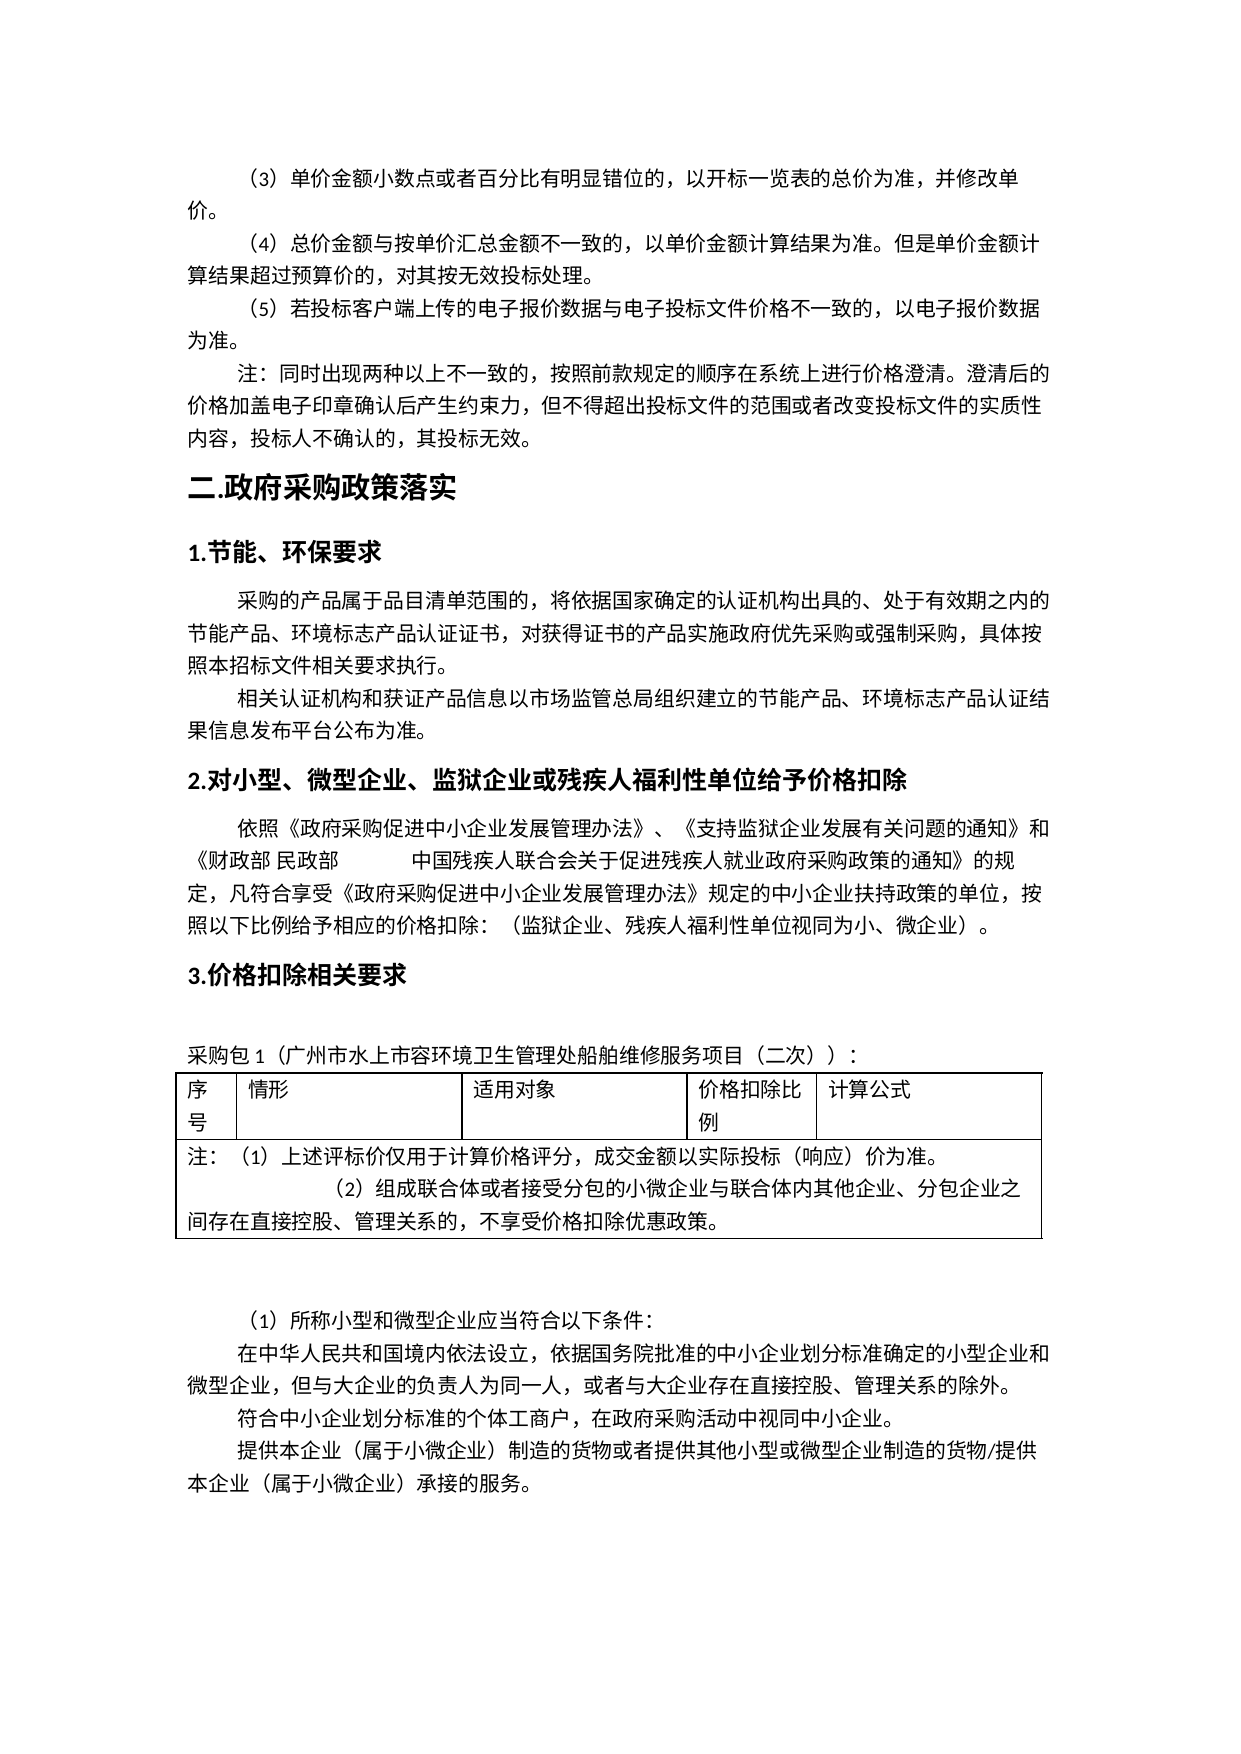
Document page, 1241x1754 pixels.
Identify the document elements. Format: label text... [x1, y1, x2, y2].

text 采购的产品属于品目清单范围的，将依据国家确定的认证机构出具的、处于有效期之内的节能产品、环境标志产品认证证书，对获得证书的产品实施政府优先采购或强制采购，具体按照本招标文件相关要求执行。 [187, 584, 1053, 682]
table_header 价格扣除比例 [688, 1074, 816, 1138]
text （3）单价金额小数点或者百分比有明显错位的，以开标一览表的总价为准，并修改单价。 [187, 162, 1053, 227]
text 提供本企业（属于小微企业）制造的货物或者提供其他小型或微型企业制造的货物/提供本企业（属于小微企业）承接的服务。 [187, 1434, 1053, 1499]
text 符合中小企业划分标准的个体工商户，在政府采购活动中视同中小企业。 [187, 1402, 1053, 1434]
table_header 适用对象 [463, 1074, 686, 1138]
text （5）若投标客户端上传的电子报价数据与电子投标文件价格不一致的，以电子报价数据为准。 [187, 292, 1053, 357]
text 3.价格扣除相关要求 [187, 942, 1053, 1007]
text （1）所称小型和微型企业应当符合以下条件： [187, 1304, 1053, 1337]
text 1.节能、环保要求 [187, 519, 1053, 584]
text 注：同时出现两种以上不一致的，按照前款规定的顺序在系统上进行价格澄清。澄清后的价格加盖电子印章确认后产生约束力，但不得超出投标文件的范围或者改变投标文件的实质性内容，投标人不确认的，其投标无效。 [187, 357, 1053, 454]
table_header 情形 [237, 1074, 461, 1138]
text （4）总价金额与按单价汇总金额不一致的，以单价金额计算结果为准。但是单价金额计算结果超过预算价的，对其按无效投标处理。 [187, 227, 1053, 292]
text 依照《政府采购促进中小企业发展管理办法》、《支持监狱企业发展有关问题的通知》和《财政部 民政部 中国残疾人联合会关于促进残疾人就业政府采购政策的通知》的规定，凡符合享受《政府采购促进中小企业发展管理办法》规定的中小企业扶持政策的单位，按照以下比例给予相应的价格扣除：（监狱企业、残疾人福利性单位视同为小、微企业）。 [187, 812, 1053, 942]
text 二.政府采购政策落实 [187, 454, 1053, 519]
text 采购包1（广州市水上市容环境卫生管理处船舶维修服务项目（二次））： [187, 1039, 1053, 1072]
table_header 计算公式 [817, 1074, 1041, 1138]
table_cell 注：（1）上述评标价仅用于计算价格评分，成交金额以实际投标（响应）价为准。 （2）组成联合体或者接受分包的小微企业与联合体内其他企业、分包企业之间存在直接控股、管理关系的，不享受价格扣除优惠政策。 [177, 1140, 1041, 1238]
text 2.对小型、微型企业、监狱企业或残疾人福利性单位给予价格扣除 [187, 747, 1053, 812]
text 相关认证机构和获证产品信息以市场监管总局组织建立的节能产品、环境标志产品认证结果信息发布平台公布为准。 [187, 682, 1053, 747]
text 在中华人民共和国境内依法设立，依据国务院批准的中小企业划分标准确定的小型企业和微型企业，但与大企业的负责人为同一人，或者与大企业存在直接控股、管理关系的除外。 [187, 1337, 1053, 1402]
table_header 序号 [177, 1074, 236, 1138]
